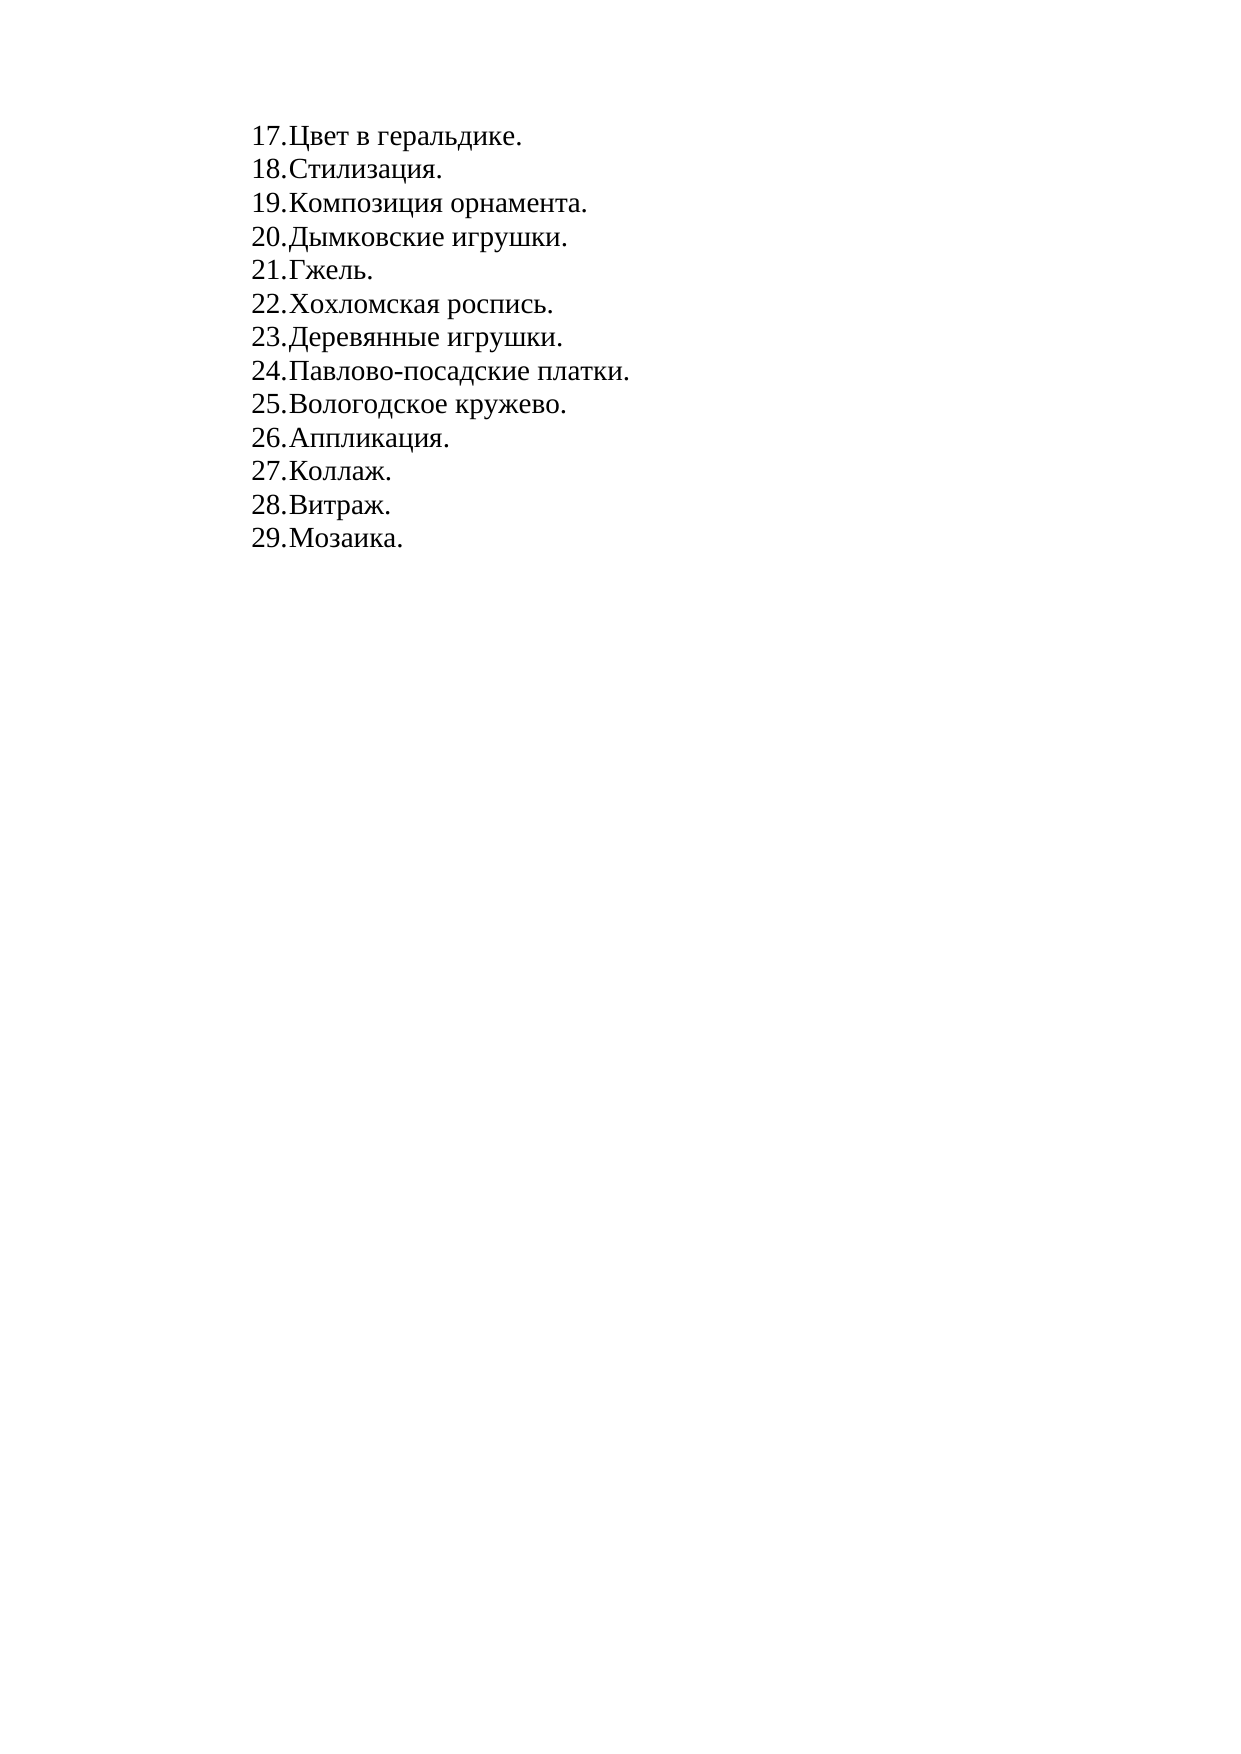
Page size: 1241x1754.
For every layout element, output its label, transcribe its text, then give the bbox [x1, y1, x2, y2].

list Аппликация. [251, 420, 1152, 453]
list Хохломская роспись. [251, 286, 1152, 319]
list Витраж. [251, 487, 1152, 521]
list Цвет в геральдике. [251, 118, 1152, 152]
list Вологодское кружево. [251, 386, 1152, 420]
list Композиция орнамента. [251, 185, 1152, 219]
list Гжель. [251, 252, 1152, 286]
list Дымковские игрушки. [251, 219, 1152, 252]
list Коллаж. [251, 453, 1152, 487]
list Стилизация. [251, 152, 1152, 185]
list Деревянные игрушки. [251, 319, 1152, 353]
list Павлово-посадские платки. [251, 353, 1152, 386]
list Мозаика. [251, 521, 1152, 554]
